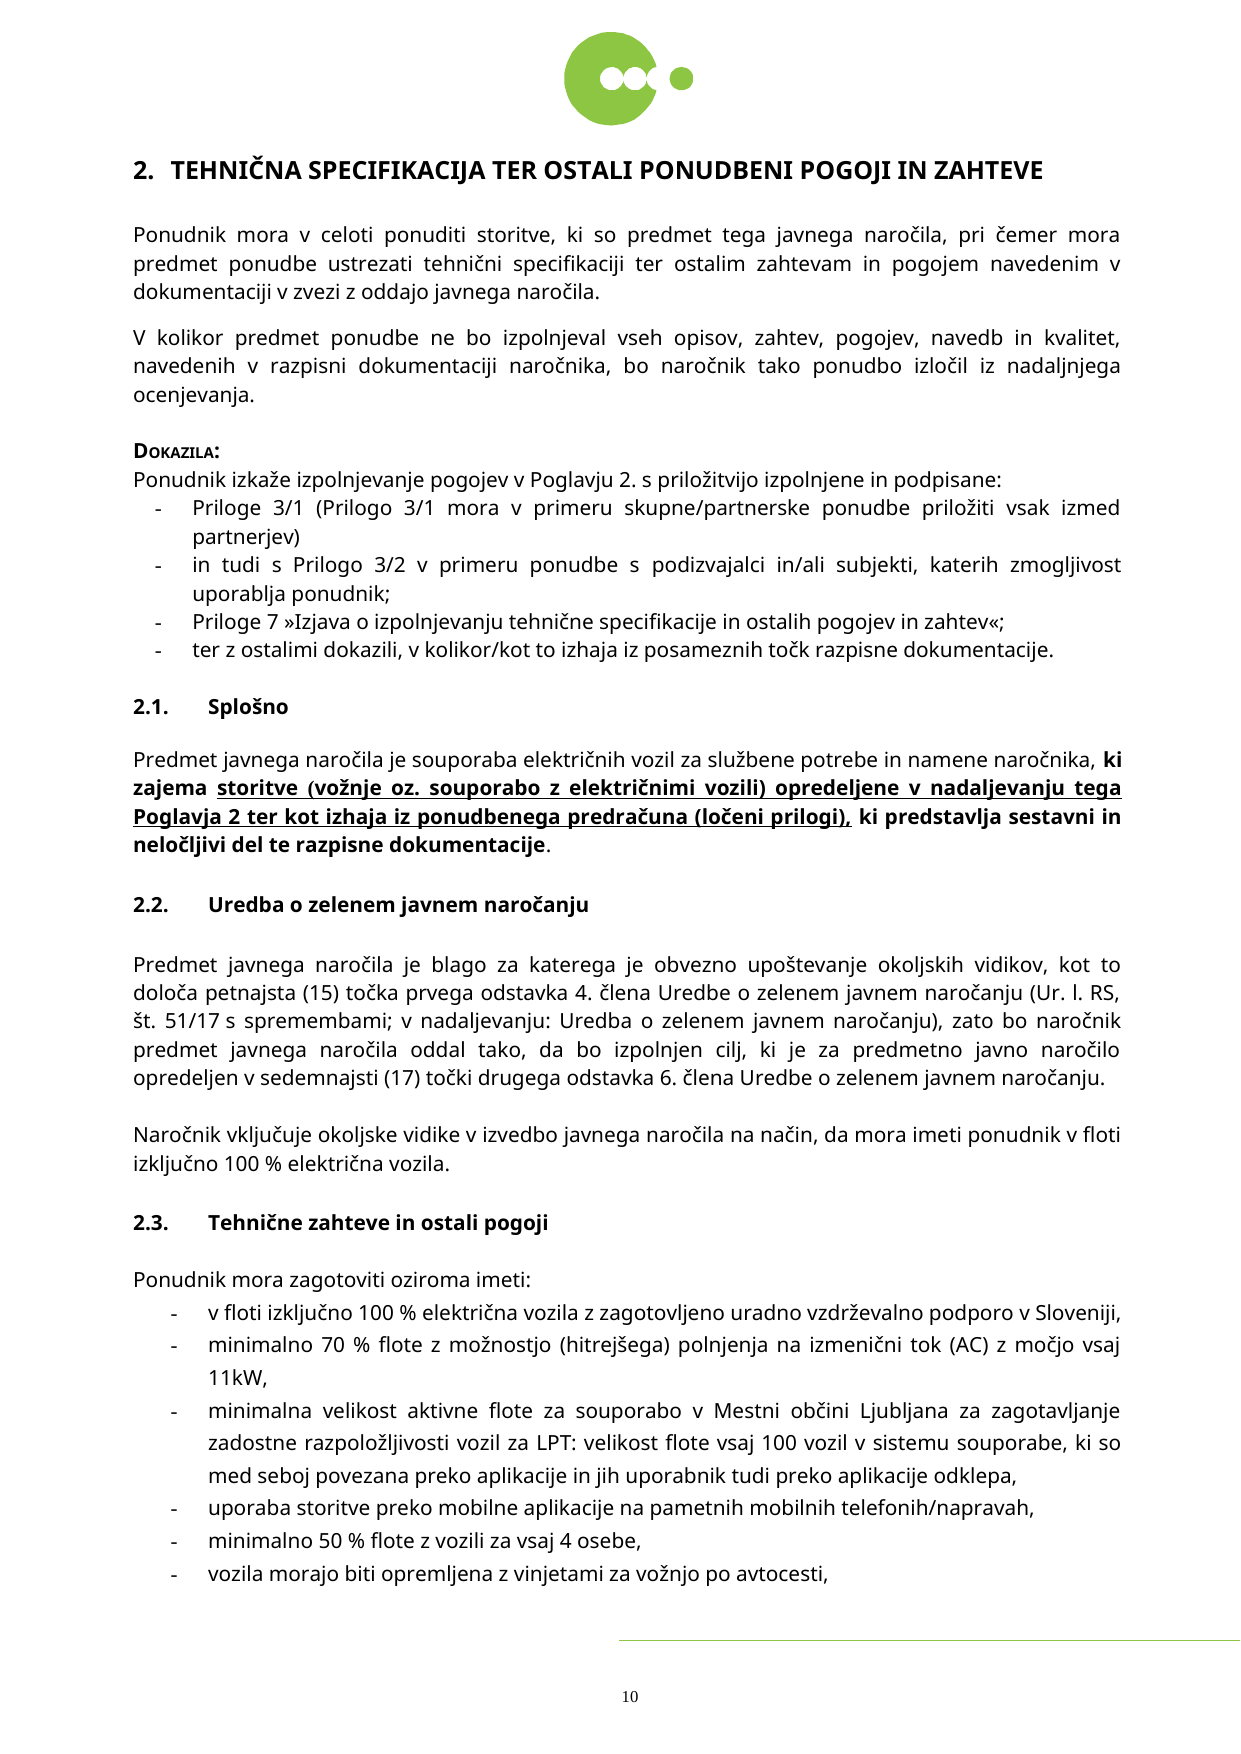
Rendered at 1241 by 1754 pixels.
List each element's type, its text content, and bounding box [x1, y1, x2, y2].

list uporaba storitve preko mobilne aplikacije na pametnih mobilnih telefonih/napravah, [170, 1493, 1122, 1522]
list vozila morajo biti opremljena z vinjetami za vožnjo po avtocesti, [170, 1559, 1122, 1587]
list Priloge 3/1 (Prilogo 3/1 mora v primeru skupne/partnerske ponudbe priložiti vsak izmed partnerjev) [154, 493, 1122, 550]
list Uredba o zelenem javnem naročanju [133, 890, 1122, 918]
text Predmet javnega naročila je blago za katerega je obvezno upoštevanje okoljskih vidikov, kot to določa petnajsta (15) točka prvega odstavka 4. člena Uredbe o zelenem javnem naročanju (Ur. l. RS, št. 51/17 s spremembami; v nadaljevanju: Uredba o zelenem javnem naročanju), zato bo naročnik predmet javnega naročila oddal tako, da bo izpolnjen cilj, ki je za predmetno javno naročilo opredeljen v sedemnajsti (17) točki drugega odstavka 6. člena Uredbe o zelenem javnem naročanju. [133, 950, 1122, 1092]
list Tehnične zahteve in ostali pogoji [133, 1208, 1122, 1237]
list Priloge 7 »Izjava o izpolnjevanju tehnične specifikacije in ostalih pogojev in zahtev«; [154, 607, 1122, 636]
list minimalna velikost aktivne flote za souporabo v Mestni občini Ljubljana za zagotavljanje zadostne razpoložljivosti vozil za LPT: velikost flote vsaj 100 vozil v sistemu souporabe, ki so med seboj povezana preko aplikacije in jih uporabnik tudi preko aplikacije odklepa, [170, 1396, 1122, 1489]
list ter z ostalimi dokazili, v kolikor/kot to izhaja iz posameznih točk razpisne dokumentacije. [154, 636, 1122, 664]
text Ponudnik mora zagotoviti oziroma imeti: [133, 1265, 1122, 1294]
text Ponudnik mora v celoti ponuditi storitve, ki so predmet tega javnega naročila, pri čemer mora predmet ponudbe ustrezati tehnični specifikaciji ter ostalim zahtevam in pogojem navedenim v dokumentaciji v zvezi z oddajo javnega naročila. [133, 220, 1122, 306]
text Dokazila: [133, 437, 1122, 465]
list in tudi s Prilogo 3/2 v primeru ponudbe s podizvajalci in/ali subjekti, katerih zmogljivost uporablja ponudnik; [154, 550, 1122, 607]
text Naročnik vključuje okoljske vidike v izvedbo javnega naročila na način, da mora imeti ponudnik v floti izključno 100 % električna vozila. [133, 1120, 1122, 1177]
list minimalno 50 % flote z vozili za vsaj 4 osebe, [170, 1526, 1122, 1554]
text Ponudnik izkaže izpolnjevanje pogojev v Poglavju 2. s priložitvijo izpolnjene in podpisane: [133, 465, 1122, 493]
list Splošno [133, 692, 1122, 721]
list v floti izključno 100 % električna vozila z zagotovljeno uradno vzdrževalno podporo v Sloveniji, [170, 1298, 1122, 1326]
text V kolikor predmet ponudbe ne bo izpolnjeval vseh opisov, zahtev, pogojev, navedb in kvalitet, navedenih v razpisni dokumentaciji naročnika, bo naročnik tako ponudbo izločil iz nadaljnjega ocenjevanja. [133, 323, 1122, 408]
list minimalno 70 % flote z možnostjo (hitrejšega) polnjenja na izmenični tok (AC) z močjo vsaj 11kW, [170, 1331, 1122, 1392]
list TEHNIČNA SPECIFIKACIJA TER OSTALI PONUDBENI POGOJI IN ZAHTEVE [133, 152, 1122, 186]
text Predmet javnega naročila je souporaba električnih vozil za službene potrebe in namene naročnika, ki zajema storitve (vožnje oz. souporabo z električnimi vozili) opredeljene v nadaljevanju tega Poglavja 2 ter kot izhaja iz ponudbenega predračuna (ločeni prilogi), ki predstavlja sestavni in neločljivi del te razpisne dokumentacije. [133, 745, 1122, 859]
